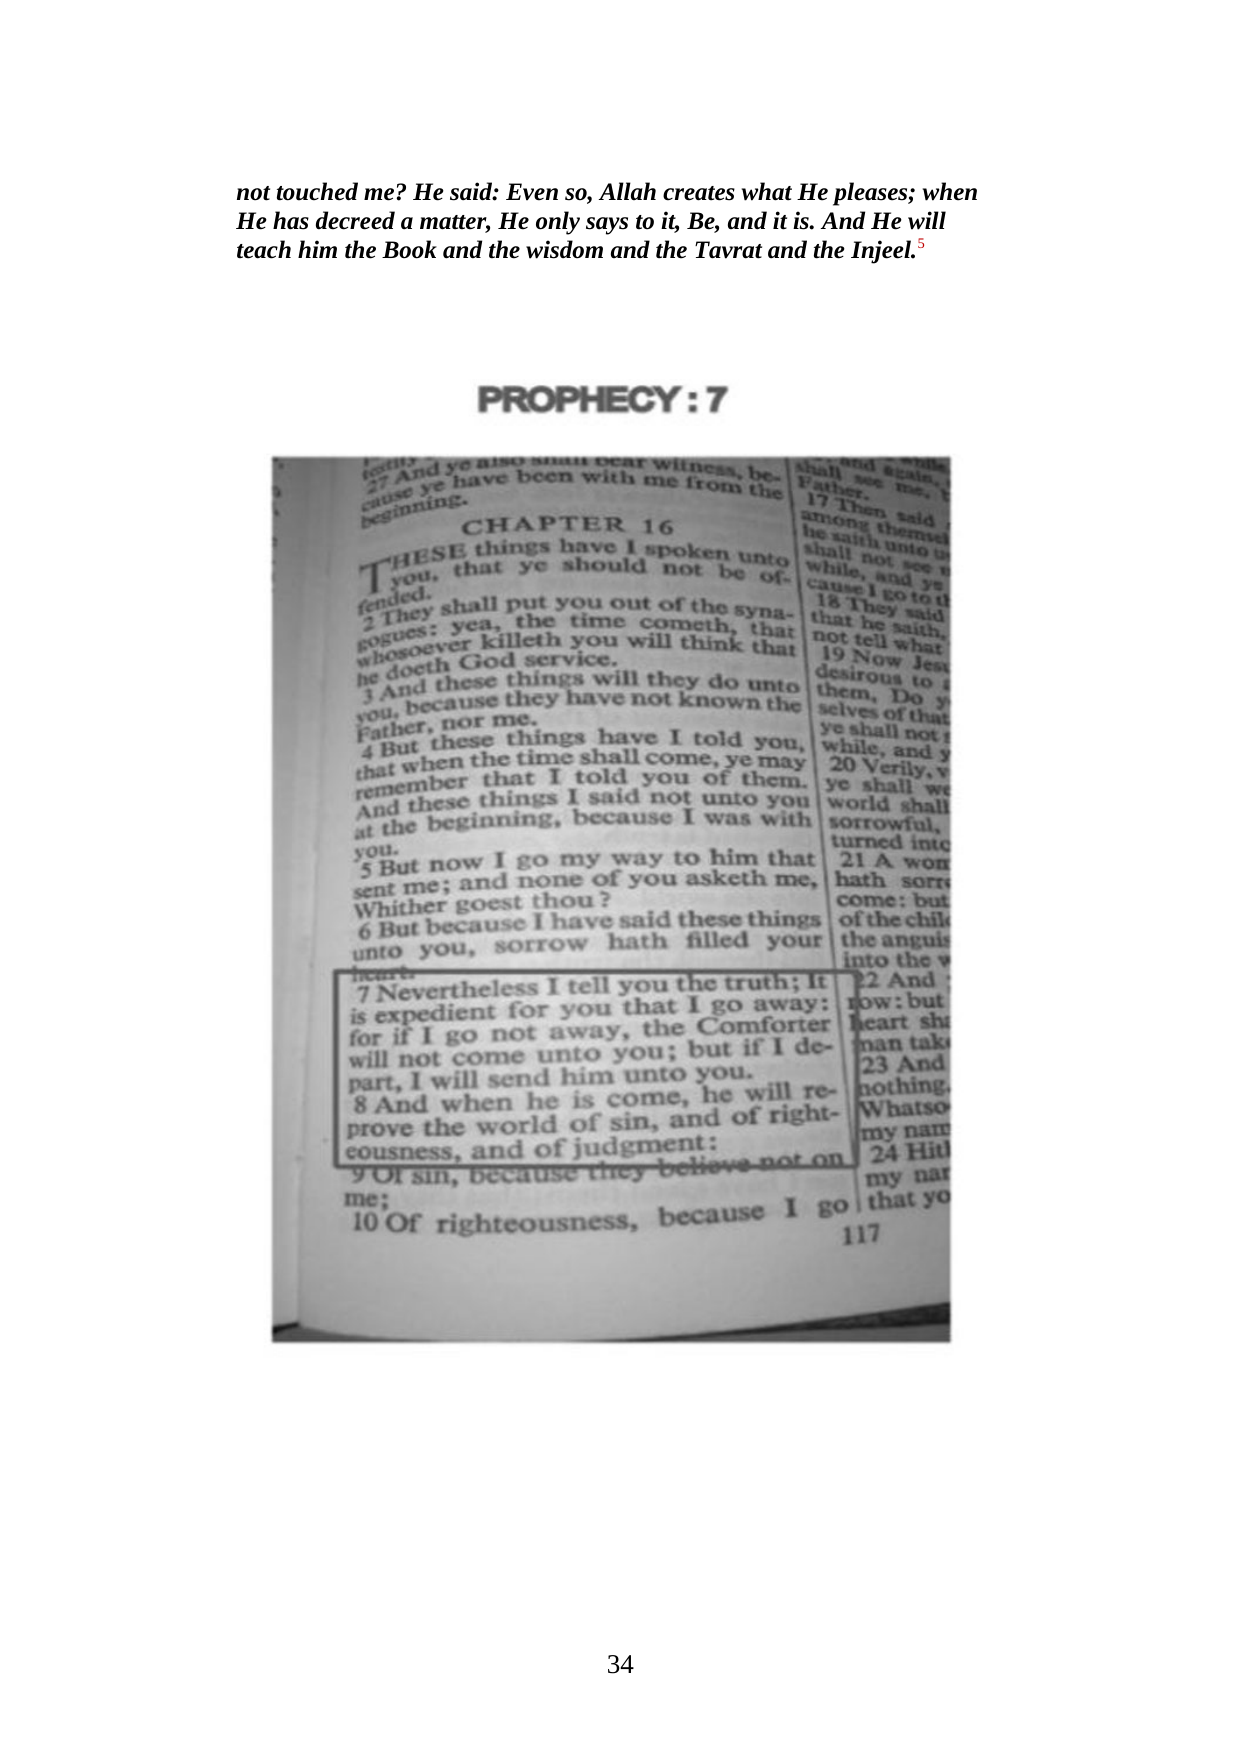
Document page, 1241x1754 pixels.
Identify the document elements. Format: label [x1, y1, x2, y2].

text [236, 177, 1004, 263]
picture [236, 342, 1004, 1364]
